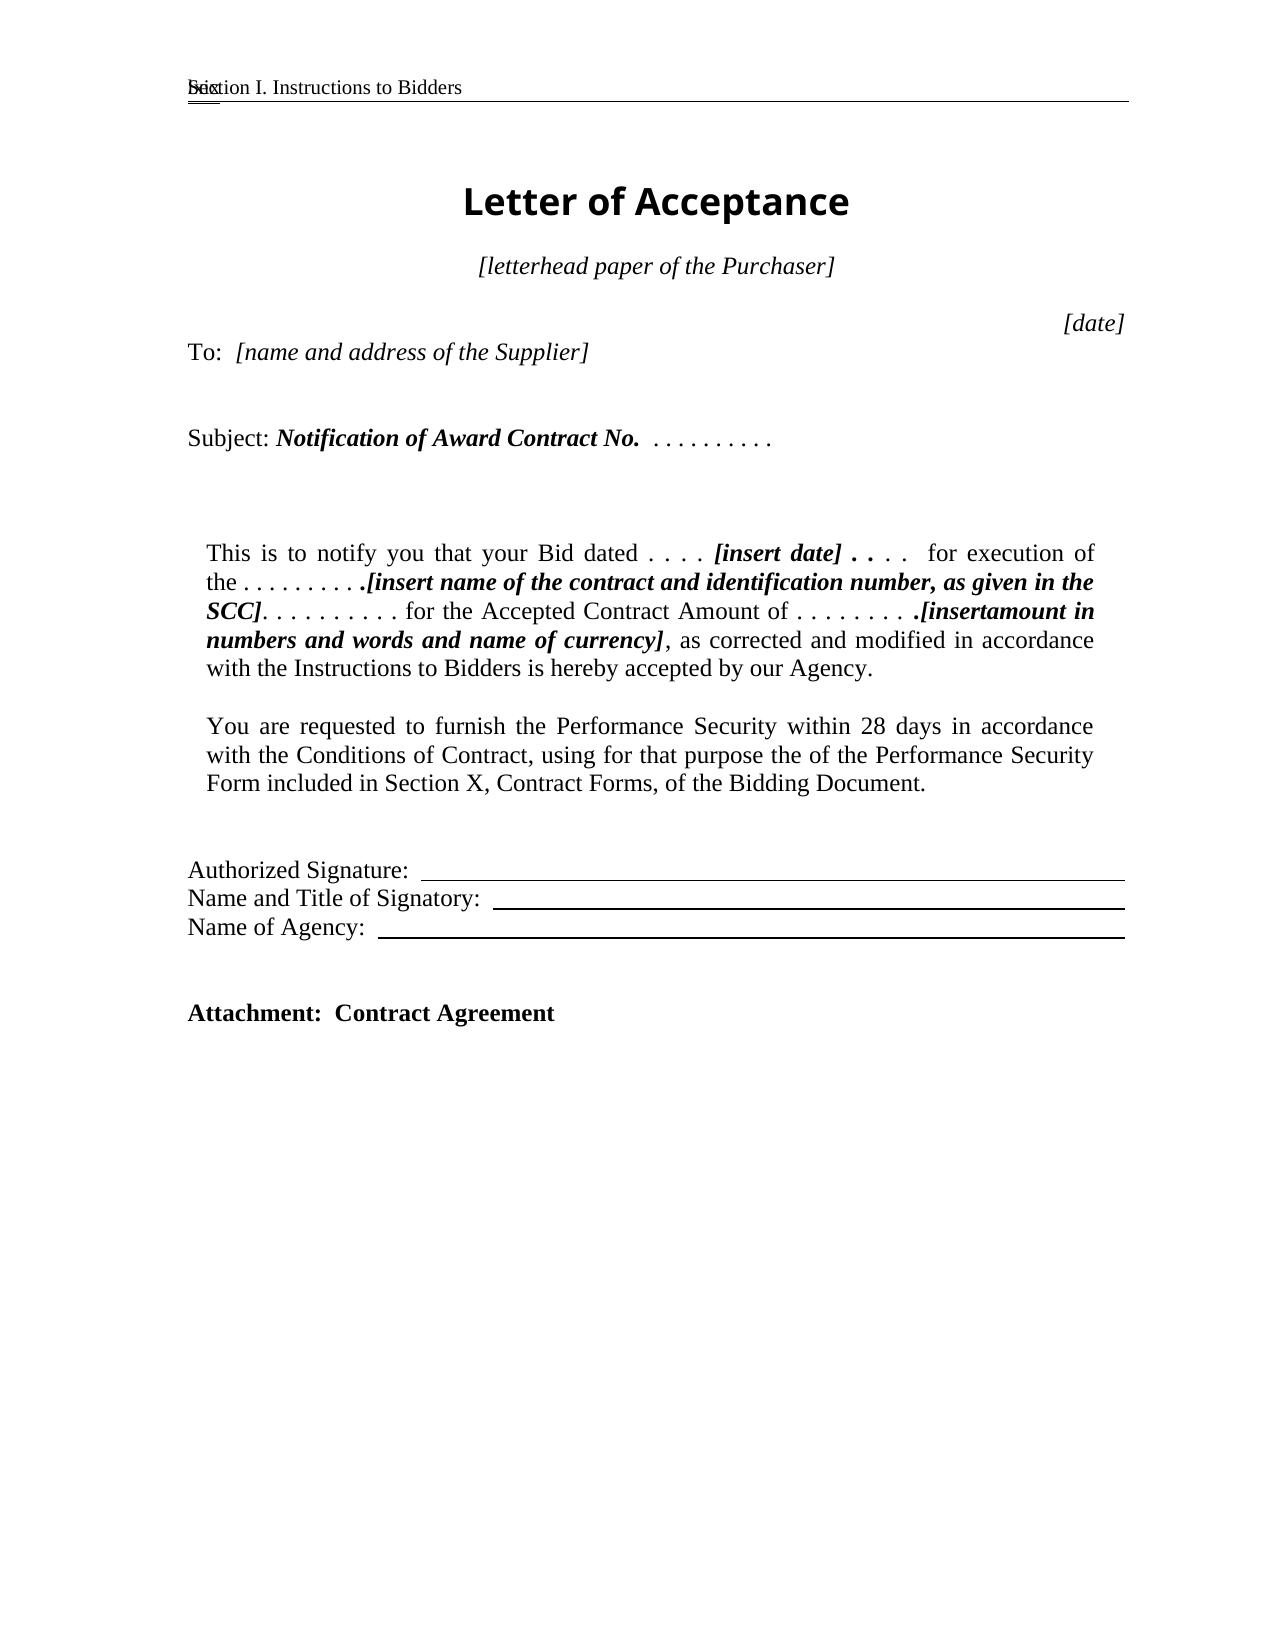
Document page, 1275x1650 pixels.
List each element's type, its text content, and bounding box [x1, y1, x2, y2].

text Letter of Acceptance [187, 175, 1125, 226]
text Subject: Notification of Award Contract No. . . . . . . . . . . [187, 423, 1095, 452]
text Authorized Signature: [187, 855, 1125, 883]
text [letterhead paper of the Purchaser] [187, 251, 1125, 280]
text Name and Title of Signatory: [187, 883, 1125, 912]
text Name of Agency: [187, 912, 1125, 941]
text [date] [187, 308, 1125, 337]
text You are requested to furnish the Performance Security within 28 days in accordance with the Conditions of Contract, using for that purpose the of the Performance Security Form included in Section X, Contract Forms, of the Bidding Document. [206, 711, 1095, 797]
text To: [name and address of the Supplier] [187, 337, 1125, 366]
text Attachment: Contract Agreement [187, 998, 1125, 1027]
text This is to notify you that your Bid dated . . . . [insert date] . . . . for execution of the . . . . . . . . . .[insert name of the contract and identification number, as given in the SCC]. . . . . . . . . . for the Accepted Contract Amount of . . . . . . . . .[insertamount in numbers and words and name of currency], as corrected and modified in accordance with the Instructions to Bidders is hereby accepted by our Agency. [206, 538, 1095, 682]
